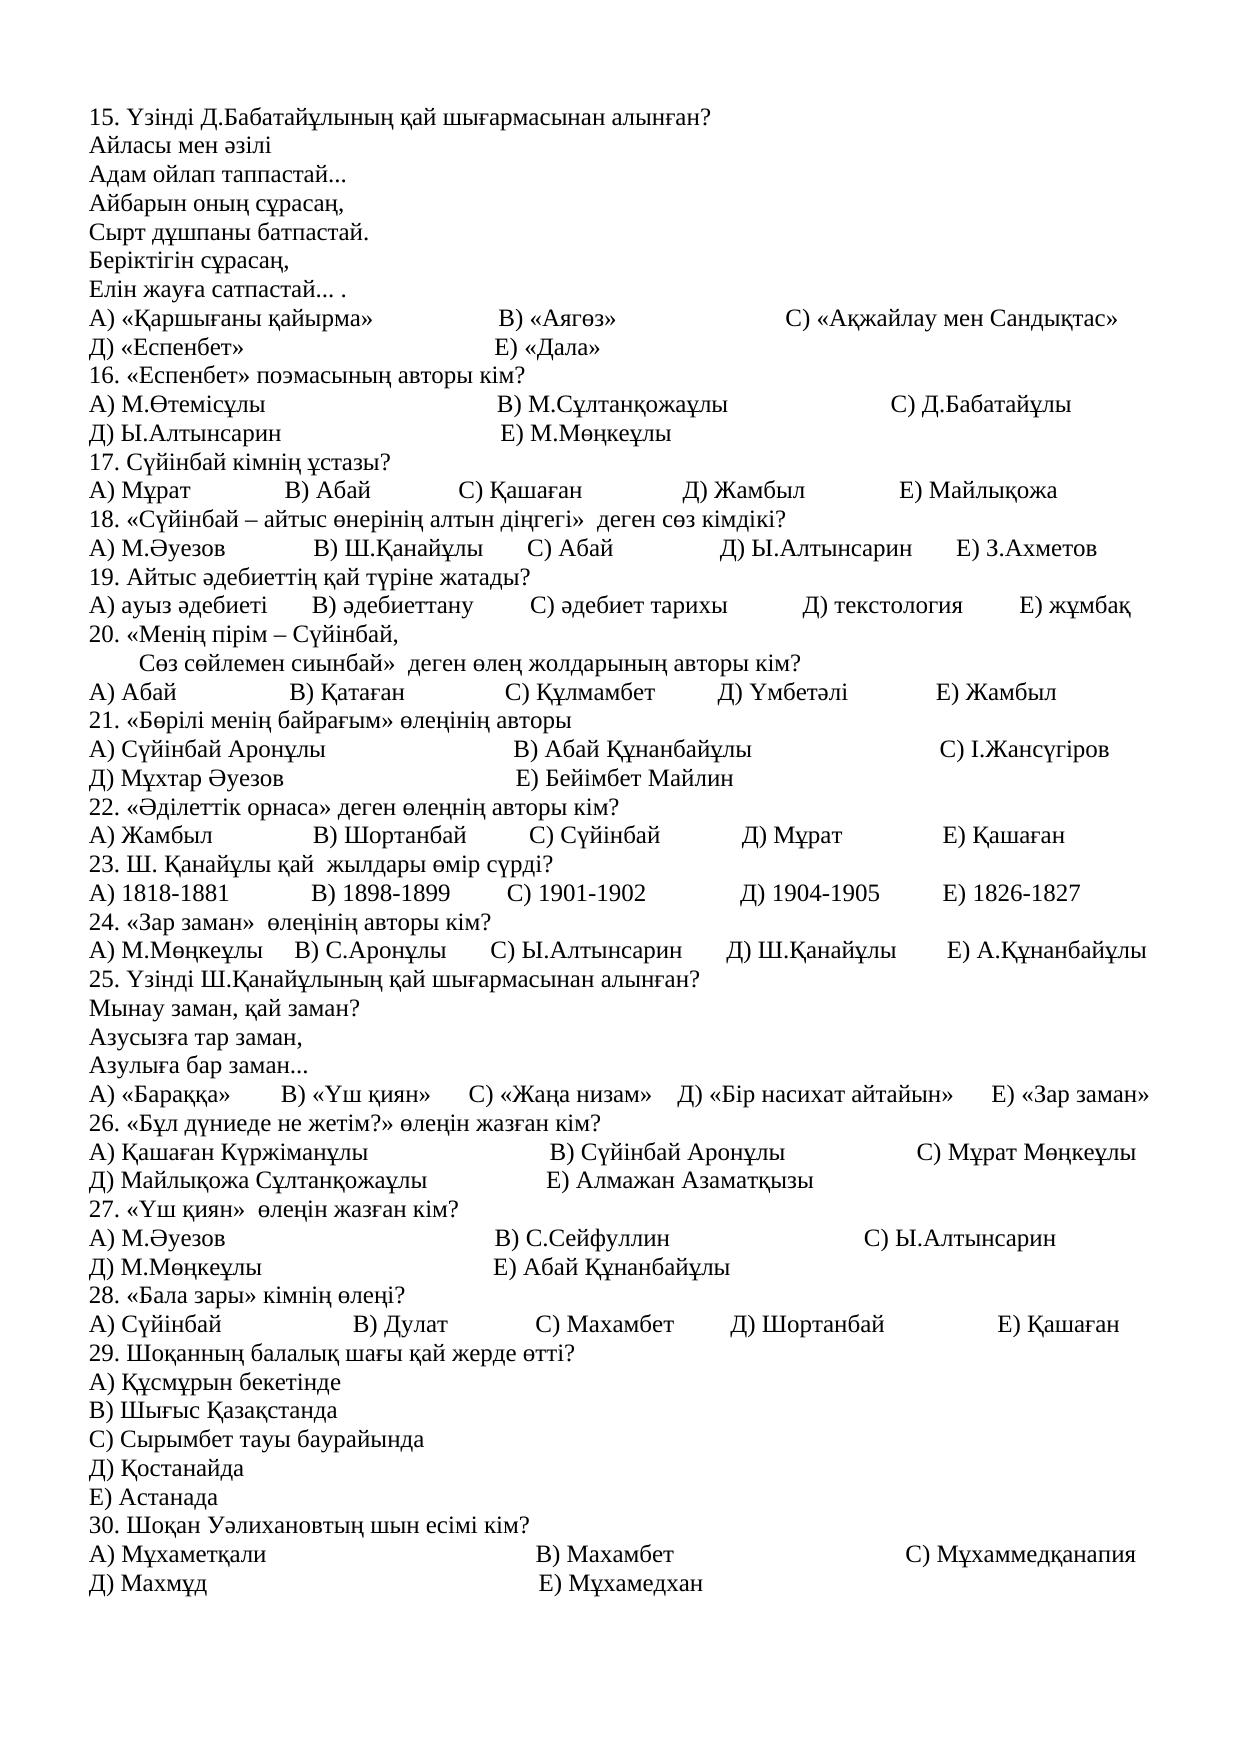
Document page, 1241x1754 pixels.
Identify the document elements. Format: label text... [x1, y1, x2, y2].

text А) Мұхаметқали В) Махамбет С) Мұхаммедқанапия [89, 1539, 1152, 1568]
text 24. «Зар заман» өлеңінің авторы кім? [89, 907, 1152, 936]
text Сөз сөйлемен сиынбай» деген өлең жолдарының авторы кім? [89, 648, 1152, 677]
text 18. «Сүйінбай – айтыс өнерінің алтын діңгегі» деген сөз кімдікі? [89, 504, 1152, 533]
text А) М.Әуезов В) С.Сейфуллин С) Ы.Алтынсарин Д) М.Мөңкеұлы Е) Абай Құнанбайұлы [89, 1223, 1152, 1281]
text 26. «Бұл дүниеде не жетім?» өлеңін жазған кім? [89, 1108, 1152, 1137]
text 28. «Бала зары» кімнің өлеңі? [89, 1281, 1152, 1309]
text 19. Айтыс әдебиеттің қай түріне жатады? [89, 562, 1152, 591]
text 30. Шоқан Уәлихановтың шын есімі кім? [89, 1511, 1152, 1539]
text А) Абай В) Қатаған С) Құлмамбет Д) Үмбетәлі Е) Жамбыл [89, 677, 1152, 706]
text А) Сүйінбай В) Дулат С) Махамбет Д) Шортанбай Е) Қашаған [89, 1309, 1152, 1338]
text 20. «Менің пірім – Сүйінбай, [89, 619, 1152, 648]
text Д) Қостанайда Е) Астанада [89, 1453, 1152, 1511]
text 16. «Еспенбет» поэмасының авторы кім? [89, 361, 1152, 389]
text А) Сүйінбай Аронұлы В) Абай Құнанбайұлы С) I.Жансүгіров Д) Мұхтар Әуезов Е) Бейімбет Майлин [89, 734, 1152, 792]
text А) Құсмұрын бекетінде В) Шығыс Қазақстанда С) Сырымбет тауы баурайында [89, 1367, 1152, 1453]
text 15. Үзінді Д.Бабатайұлының қай шығармасынан алынған? [89, 102, 1152, 131]
text 23. Ш. Қанайұлы қай жылдары өмір сүрді? [89, 849, 1152, 878]
text А) М.Әуезов В) Ш.Қанайұлы С) Абай Д) Ы.Алтынсарин Е) З.Ахметов [89, 533, 1152, 562]
text А) «Бараққа» В) «Үш қиян» С) «Жаңа низам» Д) «Бір насихат айтайын» Е) «Зар заман» [89, 1079, 1152, 1108]
text 27. «Үш қиян» өлеңін жазған кім? [89, 1194, 1152, 1223]
text 17. Сүйінбай кімнің ұстазы? [89, 447, 1152, 476]
text 25. Үзінді Ш.Қанайұлының қай шығармасынан алынған? Мынау заман, қай заман? Азусызға тар заман, Азулыға бар заман... [89, 964, 1152, 1079]
text А) «Қаршығаны қайырма» В) «Аягөз» С) «Ақжайлау мен Сандықтас» Д) «Еспенбет» Е) «Дала» [89, 303, 1152, 361]
text 29. Шоқанның балалық шағы қай жерде өтті? [89, 1338, 1152, 1367]
text А) Жамбыл В) Шортанбай С) Сүйінбай Д) Мұрат Е) Қашаған [89, 821, 1152, 849]
text А) Қашаған Күржіманұлы В) Сүйінбай Аронұлы С) Мұрат Мөңкеұлы [89, 1137, 1152, 1166]
text А) Мұрат В) Абай С) Қашаған Д) Жамбыл Е) Майлықожа [89, 476, 1152, 504]
text Д) Махмұд Е) Мұхамедхан [89, 1568, 1152, 1597]
text 21. «Бөрілі менің байрағым» өлеңінің авторы [89, 706, 1152, 734]
text А) М.Мөңкеұлы В) С.Аронұлы С) Ы.Алтынсарин Д) Ш.Қанайұлы Е) А.Құнанбайұлы [89, 936, 1152, 964]
text 22. «Әділеттік орнаса» деген өлеңнің авторы кім? [89, 792, 1152, 821]
text Д) Майлықожа Сұлтанқожаұлы Е) Алмажан Азаматқызы [89, 1166, 1152, 1194]
text А) 1818-1881 В) 1898-1899 С) 1901-1902 Д) 1904-1905 Е) 1826-1827 [89, 878, 1152, 907]
text А) М.Өтемісұлы В) М.Сұлтанқожаұлы С) Д.Бабатайұлы Д) Ы.Алтынсарин Е) М.Мөңкеұлы [89, 389, 1152, 447]
text А) ауыз әдебиеті В) әдебиеттану С) әдебиет тарихы Д) текстология Е) жұмбақ [89, 591, 1152, 619]
text Айласы мен әзілі Адам ойлап таппастай... Айбарын оның сұрасаң, Сырт дұшпаны батпастай. Беріктігін сұрасаң, Елін жауға сатпастай... . [89, 131, 1152, 303]
